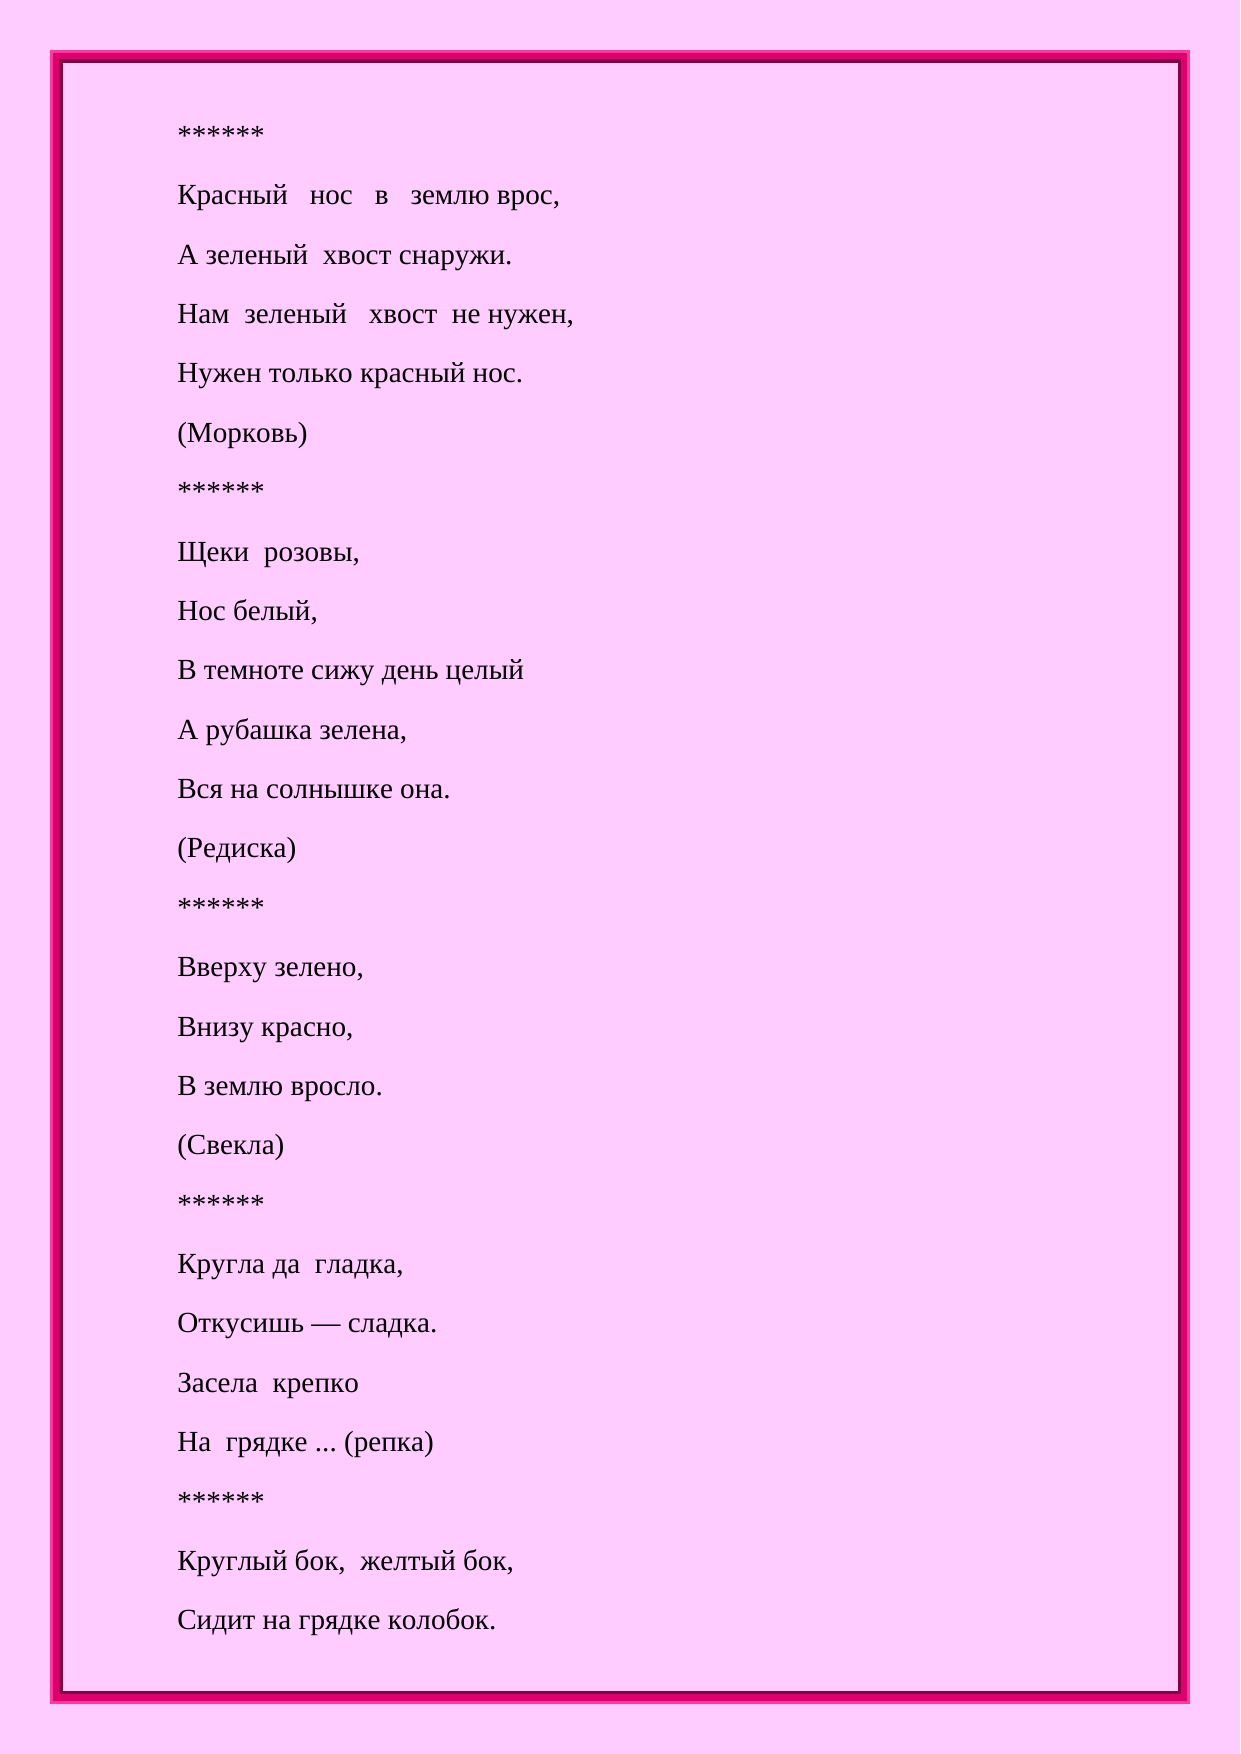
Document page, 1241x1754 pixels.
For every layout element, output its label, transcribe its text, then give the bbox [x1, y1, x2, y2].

text (Редиска) [177, 831, 1152, 864]
text ****** [177, 890, 1152, 923]
text ****** [177, 1484, 1152, 1517]
text В темноте сижу день целый [177, 652, 1152, 686]
text (Морковь) [177, 415, 1152, 448]
text ****** [177, 1187, 1152, 1220]
text Сидит на грядке колобок. [177, 1602, 1152, 1636]
text ****** [177, 474, 1152, 508]
text На грядке ... (репка) [177, 1424, 1152, 1458]
text Откусишь — сладка. [177, 1306, 1152, 1339]
text ****** [177, 118, 1152, 152]
text Круглый бок, желтый бок, [177, 1543, 1152, 1577]
text Вверху зелено, [177, 949, 1152, 983]
text Кругла да гладка, [177, 1246, 1152, 1280]
text Красный нос в землю врос, [177, 177, 1152, 211]
text Внизу красно, [177, 1009, 1152, 1042]
text Нужен только красный нос. [177, 356, 1152, 389]
text Щеки розовы, [177, 534, 1152, 567]
text (Свекла) [177, 1127, 1152, 1161]
text В землю вросло. [177, 1068, 1152, 1102]
text Нос белый, [177, 593, 1152, 627]
text Засела крепко [177, 1365, 1152, 1398]
text А зеленый хвост снаружи. [177, 237, 1152, 270]
text Нам зеленый хвост не нужен, [177, 296, 1152, 330]
text А рубашка зелена, [177, 712, 1152, 745]
text Вся на солнышке она. [177, 771, 1152, 805]
